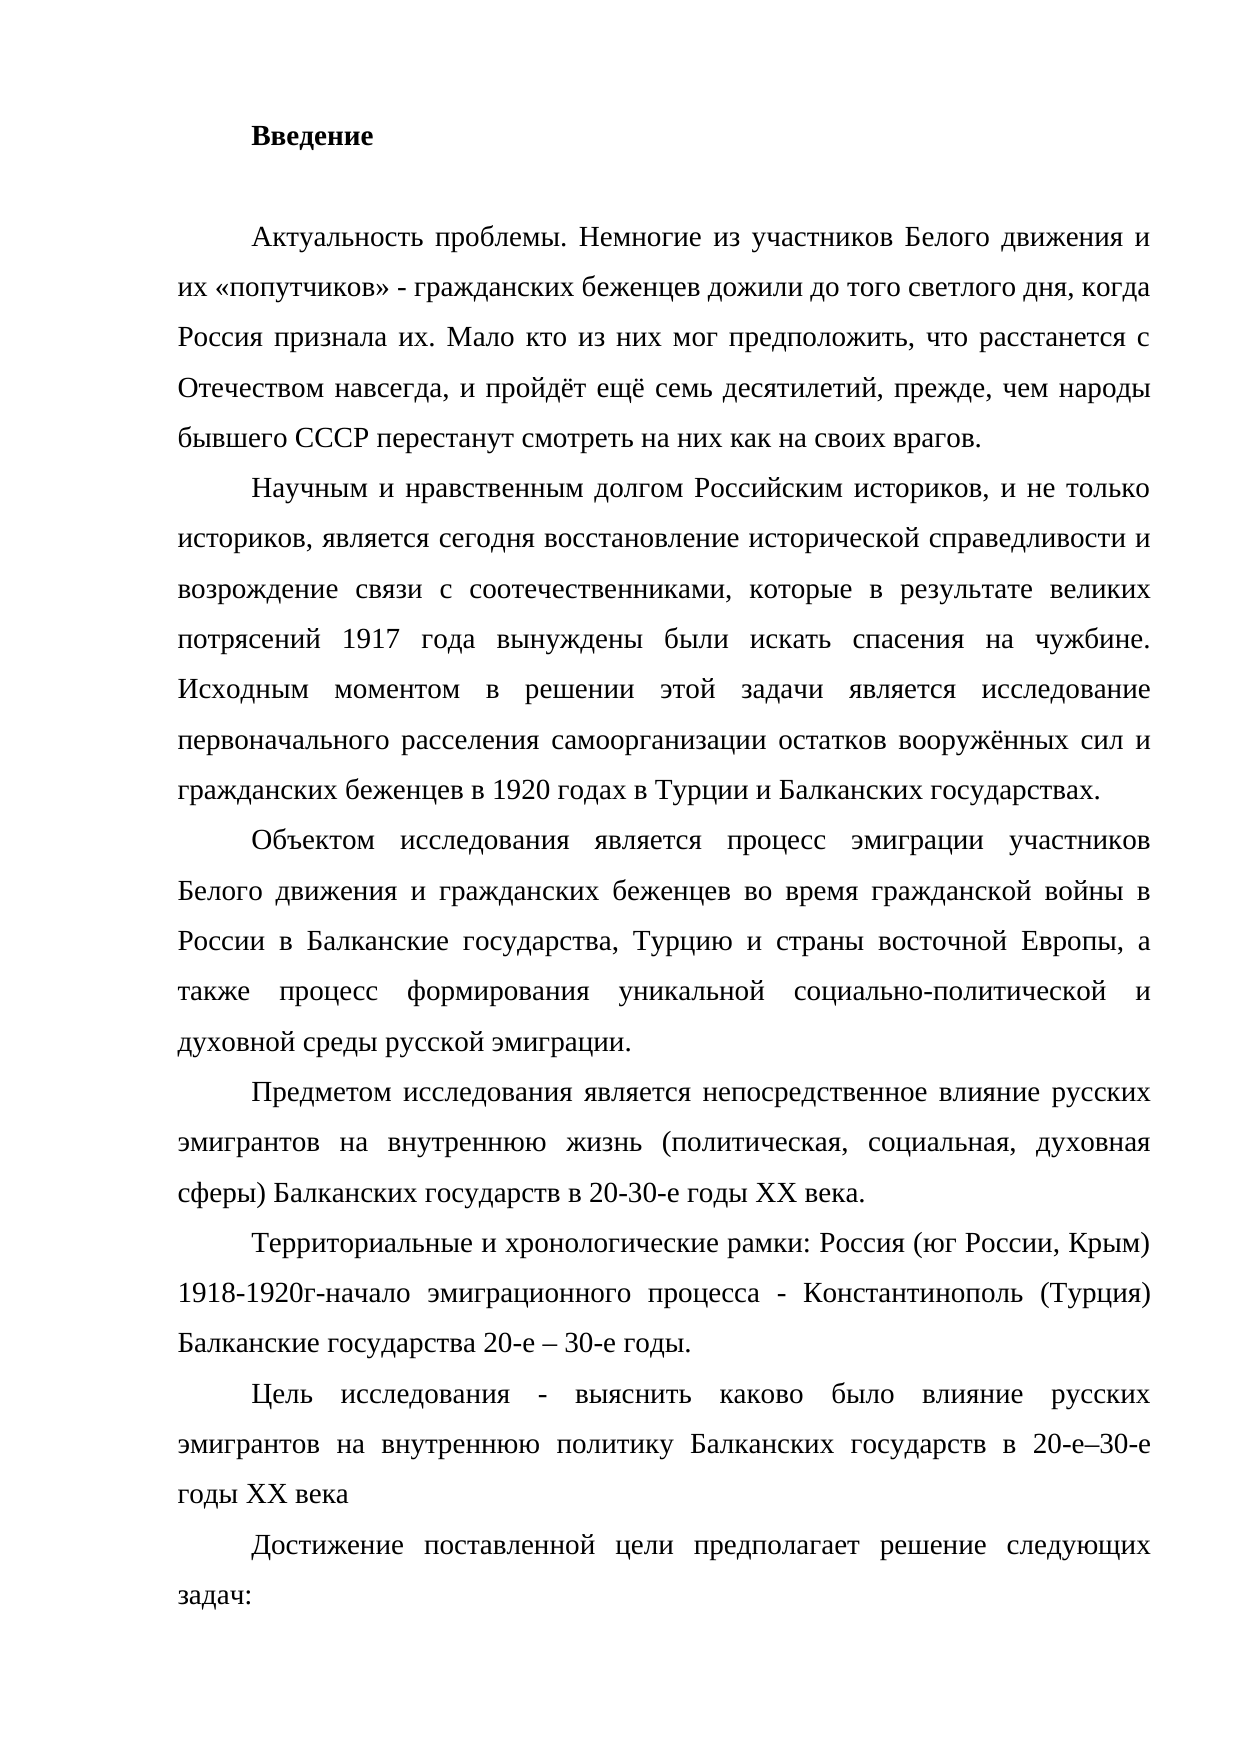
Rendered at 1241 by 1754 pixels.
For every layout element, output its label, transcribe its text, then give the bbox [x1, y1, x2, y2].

text Территориальные и хронологические рамки: Россия (юг России, Крым) 1918-1920г-начало эмиграционного процесса - Константинополь (Турция) Балканские государства 20-е – 30-е годы. [177, 1225, 1152, 1359]
text Объектом исследования является процесс эмиграции участников Белого движения и гражданских беженцев во время гражданской войны в России в Балканские государства, Турцию и страны восточной Европы, а также процесс формирования уникальной социально-политической и духовной среды русской эмиграции. [177, 822, 1152, 1057]
text Научным и нравственным долгом Российским историков, и не только историков, является сегодня восстановление исторической справедливости и возрождение связи с соотечественниками, которые в результате великих потрясений 1917 года вынуждены были искать спасения на чужбине. Исходным моментом в решении этой задачи является исследование первоначального расселения самоорганизации остатков вооружённых сил и гражданских беженцев в 1920 годах в Турции и Балканских государствах. [177, 470, 1152, 806]
text Актуальность проблемы. Немногие из участников Белого движения и их «попутчиков» - гражданских беженцев дожили до того светлого дня, когда Россия признала их. Мало кто из них мог предположить, что расстанется с Отечеством навсегда, и пройдёт ещё семь десятилетий, прежде, чем народы бывшего СССР перестанут смотреть на них как на своих врагов. [177, 219, 1152, 453]
text Цель исследования - выяснить каково было влияние русских эмигрантов на внутреннюю политику Балканских государств в 20-е–30-е годы ХХ века [177, 1376, 1152, 1510]
text Достижение поставленной цели предполагает решение следующих задач: [177, 1527, 1152, 1611]
text Предметом исследования является непосредственное влияние русских эмигрантов на внутреннюю жизнь (политическая, социальная, духовная сферы) Балканских государств в 20-30-е годы ХХ века. [177, 1074, 1152, 1208]
text Введение [177, 118, 1152, 152]
